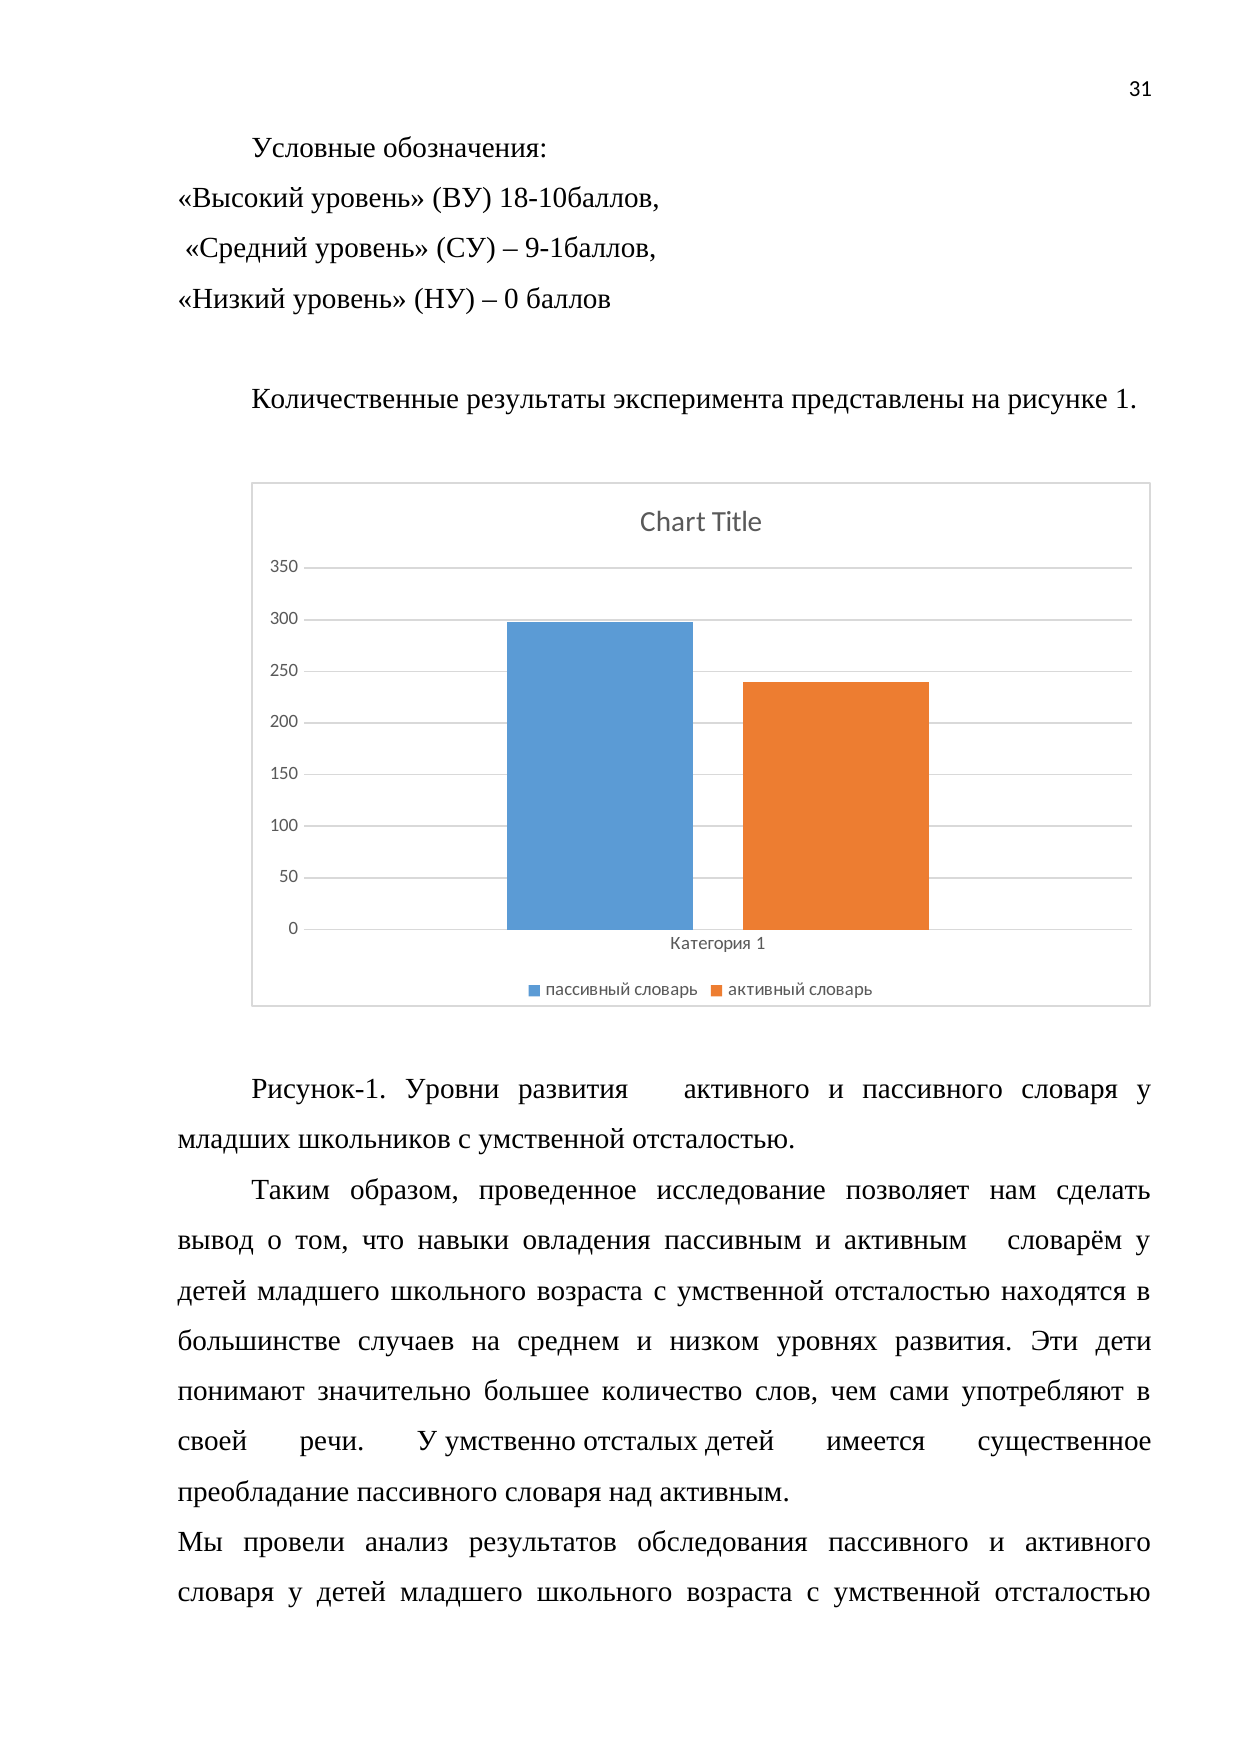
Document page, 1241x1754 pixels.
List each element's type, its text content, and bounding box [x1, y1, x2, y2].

text «Средний уровень» (СУ) – 9-1баллов, [177, 231, 1152, 264]
text Условные обозначения: [177, 130, 1152, 163]
text Таким образом, проведенное исследование позволяет нам сделать вывод о том, что навыки овладения пассивным и активным словарём у детей младшего школьного возраста с умственной отсталостью находятся в большинстве случаев на среднем и низком уровнях развития. Эти дети понимают значительно большее количество слов, чем сами употребляют в своей речи. У умственно отсталых детей имеется существенное преобладание пассивного словаря над активным. [177, 1407, 1152, 1507]
text «Высокий уровень» (ВУ) 18-10баллов, [177, 180, 1152, 214]
text Таким образом, проведенное исследование позволяет нам сделать вывод о том, что навыки овладения пассивным и активным словарём у детей младшего школьного возраста с умственной отсталостью находятся в большинстве случаев на среднем и низком уровнях развития. Эти дети понимают значительно большее количество слов, чем сами употребляют в своей речи. У умственно отсталых детей имеется существенное преобладание пассивного словаря над активным. [177, 1172, 1152, 1373]
text Рисунок-1. Уровни развития активного и пассивного словаря у младших школьников с умственной отсталостью. [177, 1071, 1152, 1155]
text «Низкий уровень» (НУ) – 0 баллов [177, 281, 1152, 314]
text Количественные результаты эксперимента представлены на рисунке 1. [177, 381, 1152, 415]
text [177, 1524, 1152, 1608]
